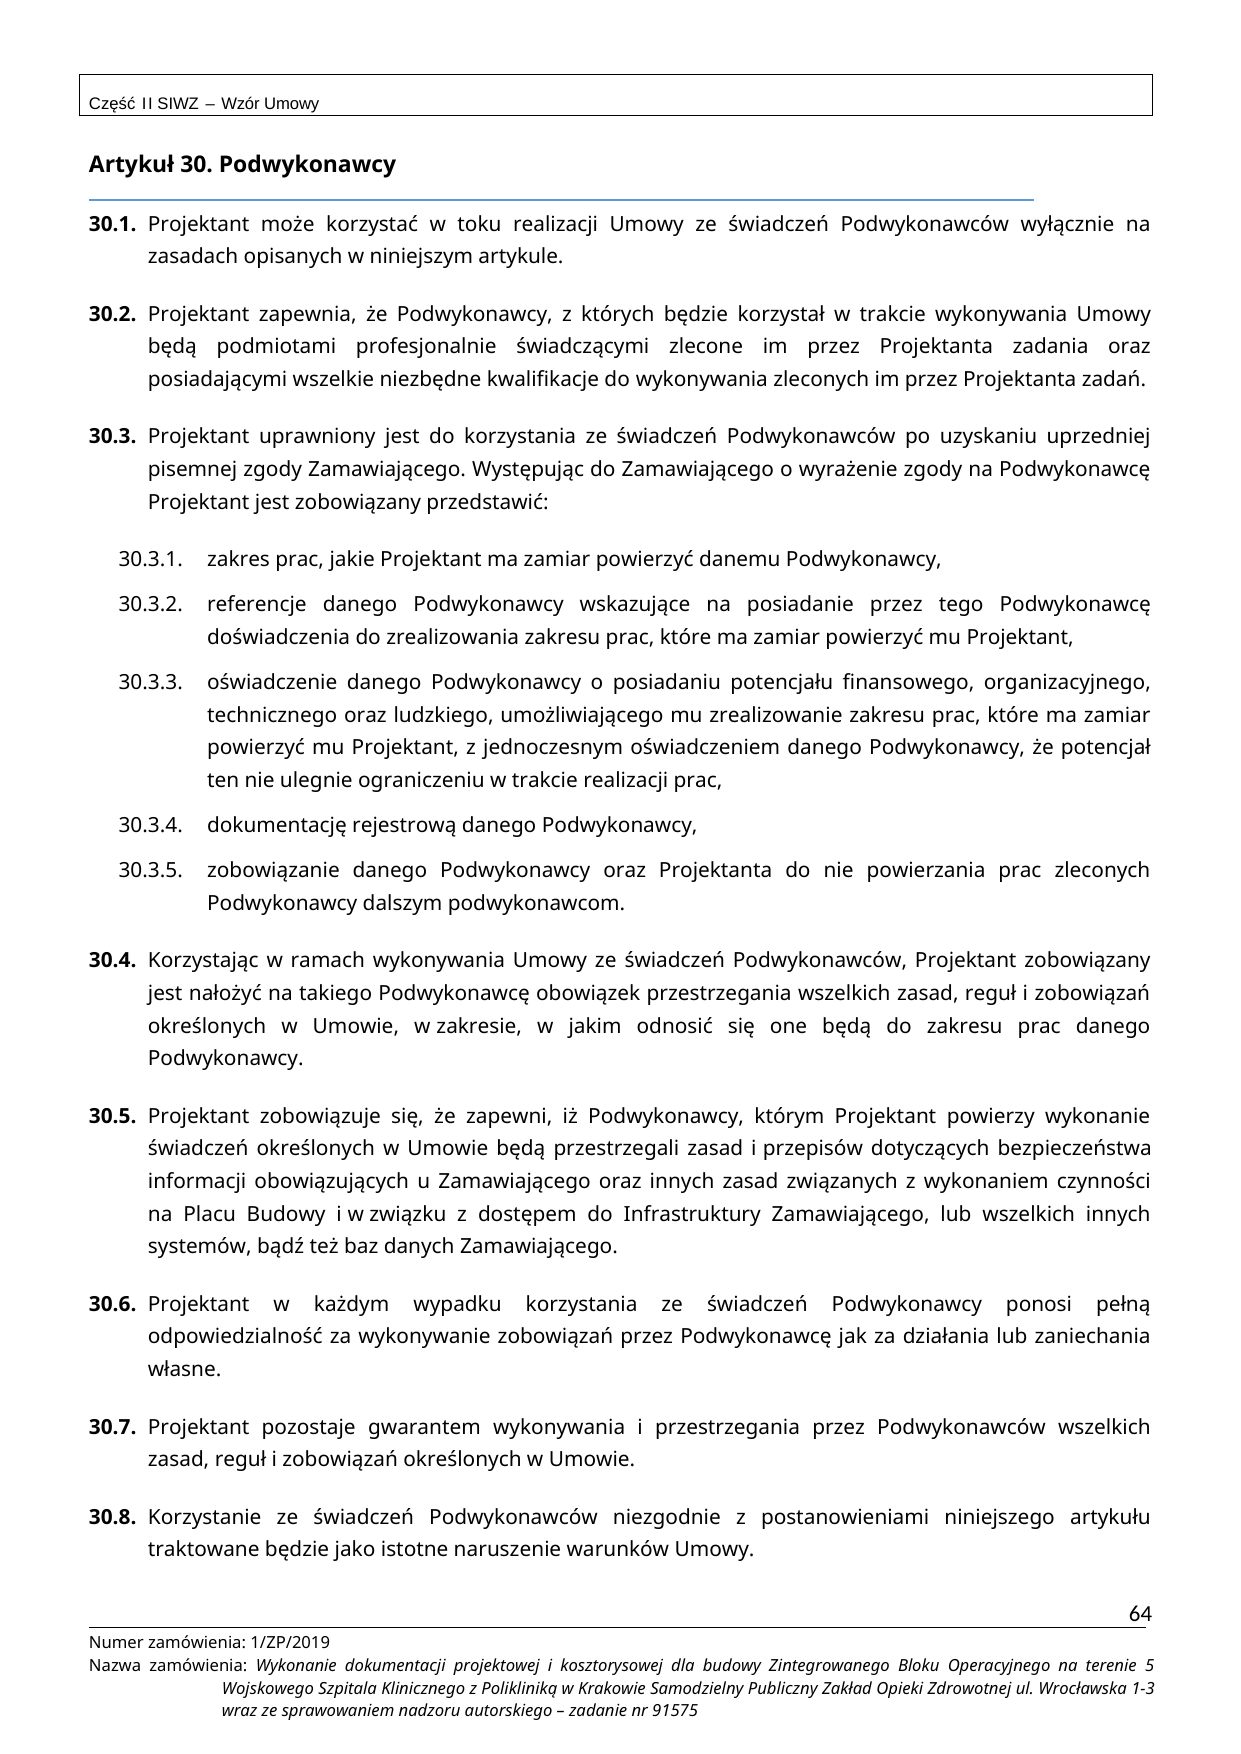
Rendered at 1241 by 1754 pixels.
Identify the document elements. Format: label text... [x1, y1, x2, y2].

list dokumentację rejestrową danego Podwykonawcy, [118, 810, 1152, 839]
list Korzystanie ze świadczeń Podwykonawców niezgodnie z postanowieniami niniejszego artykułu traktowane będzie jako istotne naruszenie warunków Umowy. [89, 1502, 1152, 1563]
list zobowiązanie danego Podwykonawcy oraz Projektanta do nie powierzania prac zleconych Podwykonawcy dalszym podwykonawcom. [118, 855, 1152, 916]
list Projektant pozostaje gwarantem wykonywania i przestrzegania przez Podwykonawców wszelkich zasad, reguł i zobowiązań określonych w Umowie. [89, 1412, 1152, 1473]
list zakres prac, jakie Projektant ma zamiar powierzyć danemu Podwykonawcy, [118, 544, 1152, 573]
list Projektant zobowiązuje się, że zapewni, iż Podwykonawcy, którym Projektant powierzy wykonanie świadczeń określonych w Umowie będą przestrzegali zasad i przepisów dotyczących bezpieczeństwa informacji obowiązujących u Zamawiającego oraz innych zasad związanych z wykonaniem czynności na Placu Budowy i w związku z dostępem do Infrastruktury Zamawiającego, lub wszelkich innych systemów, bądź też baz danych Zamawiającego. [89, 1101, 1152, 1260]
list Projektant uprawniony jest do korzystania ze świadczeń Podwykonawców po uzyskaniu uprzedniej pisemnej zgody Zamawiającego. Występując do Zamawiającego o wyrażenie zgody na Podwykonawcę Projektant jest zobowiązany przedstawić: [89, 422, 1152, 515]
list oświadczenie danego Podwykonawcy o posiadaniu potencjału finansowego, organizacyjnego, technicznego oraz ludzkiego, umożliwiającego mu zrealizowanie zakresu prac, które ma zamiar powierzyć mu Projektant, z jednoczesnym oświadczeniem danego Podwykonawcy, że potencjał ten nie ulegnie ograniczeniu w trakcie realizacji prac, [118, 667, 1152, 793]
list referencje danego Podwykonawcy wskazujące na posiadanie przez tego Podwykonawcę doświadczenia do zrealizowania zakresu prac, które ma zamiar powierzyć mu Projektant, [118, 589, 1152, 651]
list Projektant zapewnia, że Podwykonawcy, z których będzie korzystał w trakcie wykonywania Umowy będą podmiotami profesjonalnie świadczącymi zlecone im przez Projektanta zadania oraz posiadającymi wszelkie niezbędne kwalifikacje do wykonywania zleconych im przez Projektanta zadań. [89, 299, 1152, 392]
subtitle Artykuł 30. Podwykonawcy [89, 148, 1152, 179]
list Korzystając w ramach wykonywania Umowy ze świadczeń Podwykonawców, Projektant zobowiązany jest nałożyć na takiego Podwykonawcę obowiązek przestrzegania wszelkich zasad, reguł i zobowiązań określonych w Umowie, w zakresie, w jakim odnosić się one będą do zakresu prac danego Podwykonawcy. [89, 946, 1152, 1072]
list Projektant może korzystać w toku realizacji Umowy ze świadczeń Podwykonawców wyłącznie na zasadach opisanych w niniejszym artykule. [89, 209, 1152, 270]
list Projektant w każdym wypadku korzystania ze świadczeń Podwykonawcy ponosi pełną odpowiedzialność za wykonywanie zobowiązań przez Podwykonawcę jak za działania lub zaniechania własne. [89, 1289, 1152, 1383]
